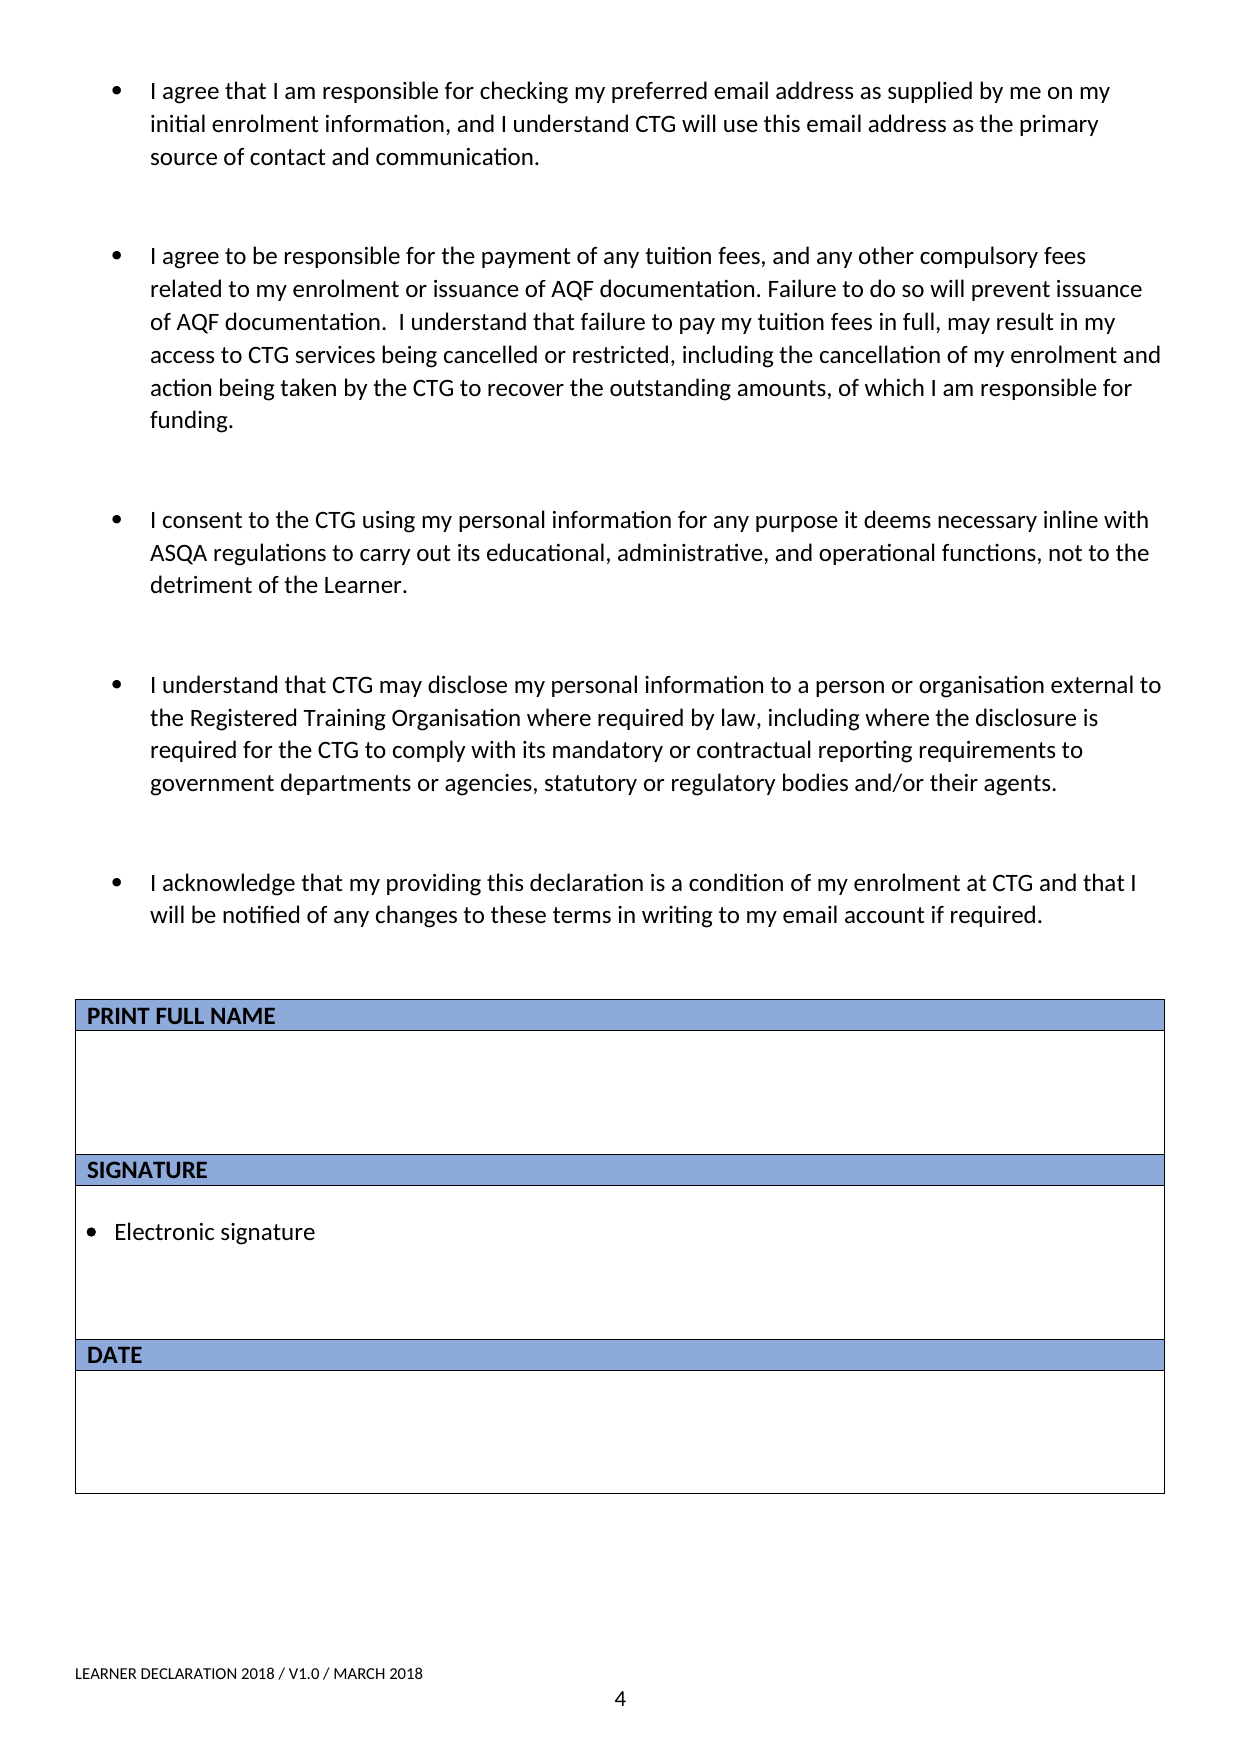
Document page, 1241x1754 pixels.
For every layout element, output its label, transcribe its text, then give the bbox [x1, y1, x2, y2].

list I agree that I am responsible for checking my preferred email address as supplied by me on my initial enrolment information, and I understand CTG will use this email address as the primary source of contact and communication. [112, 75, 1165, 171]
table_cell [76, 1031, 1164, 1153]
table_cell DATE [76, 1340, 1164, 1370]
list I acknowledge that my providing this declaration is a condition of my enrolment at CTG and that I will be notified of any changes to these terms in writing to my email account if required. [112, 867, 1165, 930]
list I consent to the CTG using my personal information for any purpose it deems necessary inline with ASQA regulations to carry out its educational, administrative, and operational functions, not to the detriment of the Learner. [112, 504, 1165, 600]
table_cell [76, 1371, 1164, 1493]
table_cell SIGNATURE [76, 1155, 1164, 1185]
list I understand that CTG may disclose my personal information to a person or organisation external to the Registered Training Organisation where required by law, including where the disclosure is required for the CTG to comply with its mandatory or contractual reporting requirements to government departments or agencies, statutory or regulatory bodies and/or their agents. [112, 669, 1165, 798]
table_cell Electronic signature [76, 1186, 1164, 1339]
table_header PRINT FULL NAME [76, 1000, 1164, 1030]
list I agree to be responsible for the payment of any tuition fees, and any other compulsory fees related to my enrolment or issuance of AQF documentation. Failure to do so will prevent issuance of AQF documentation. I understand that failure to pay my tuition fees in full, may result in my access to CTG services being cancelled or restricted, including the cancellation of my enrolment and action being taken by the CTG to recover the outstanding amounts, of which I am responsible for funding. [112, 240, 1165, 435]
